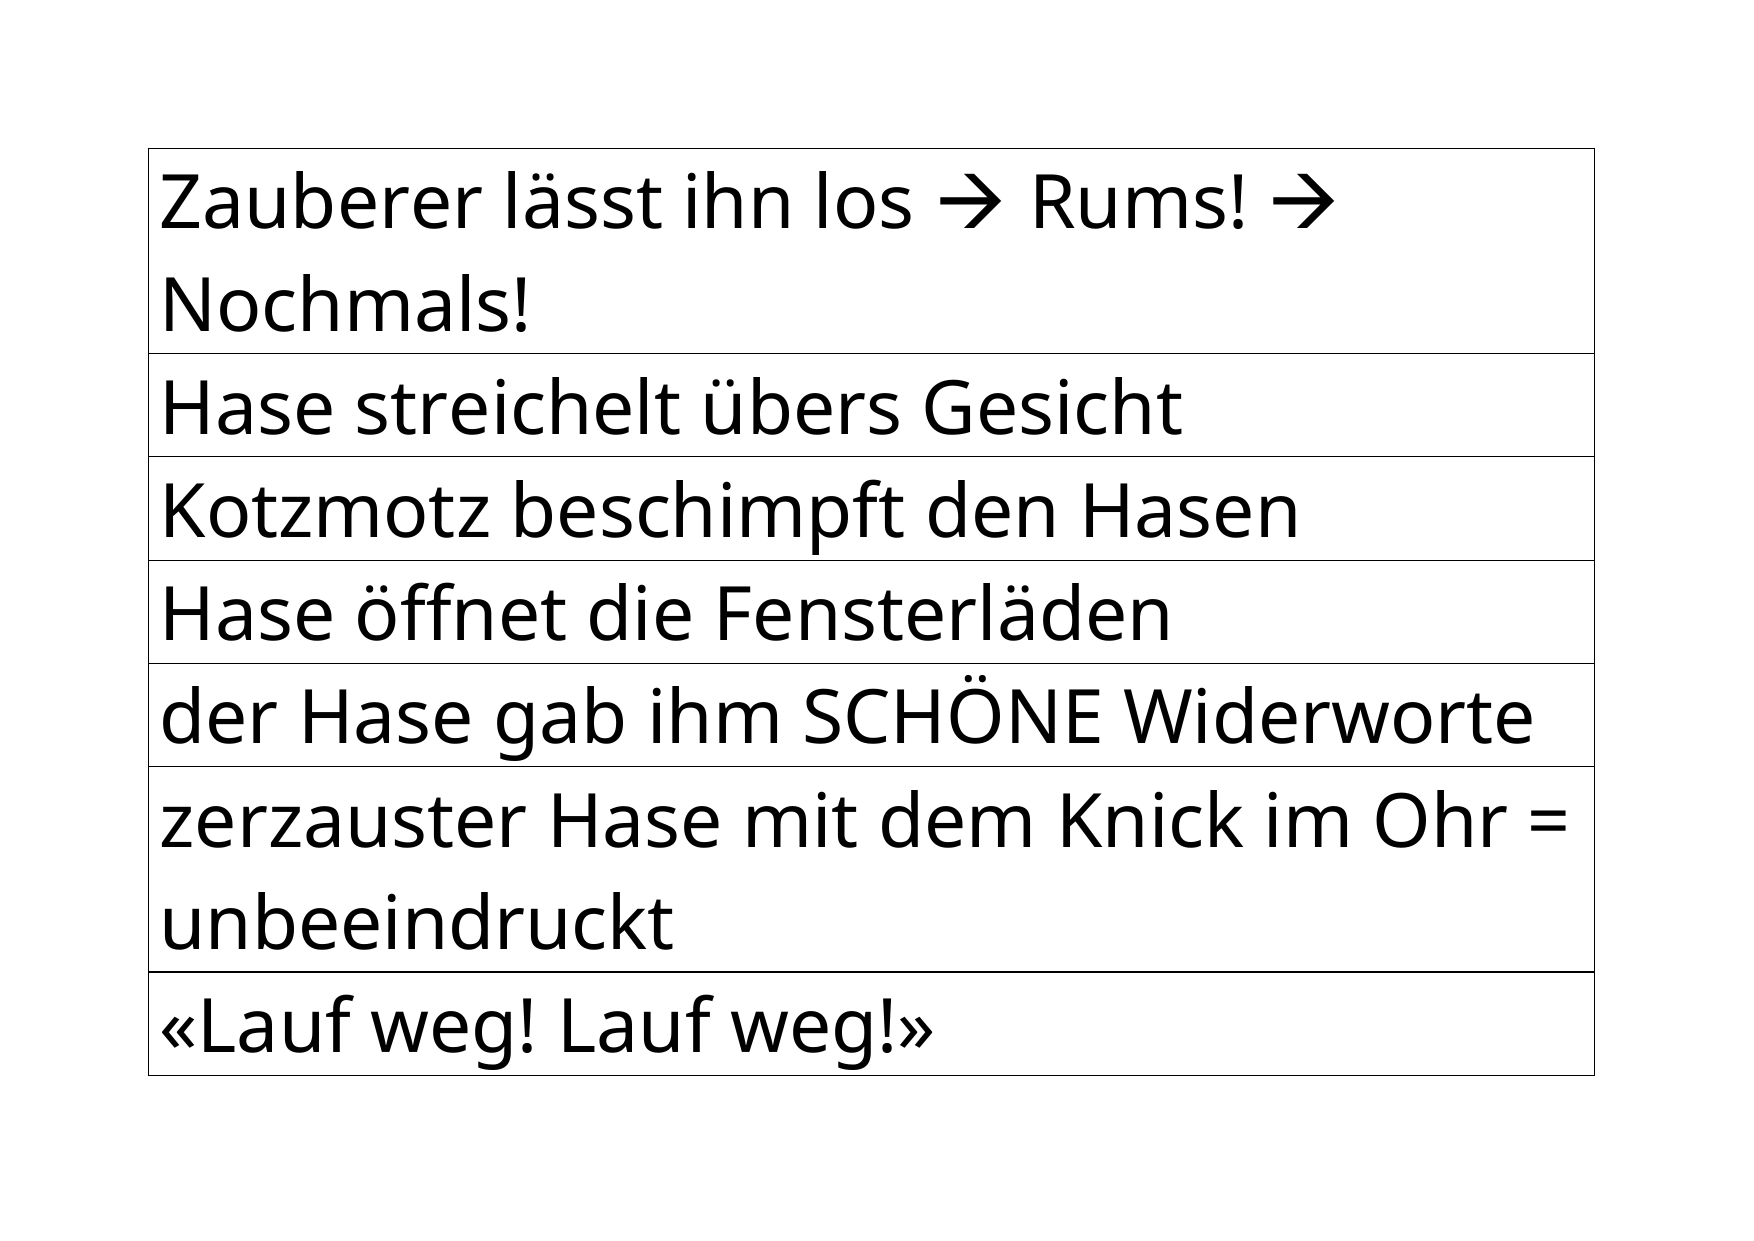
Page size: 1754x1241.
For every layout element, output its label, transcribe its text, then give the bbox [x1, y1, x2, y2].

table_cell Zauberer lässt ihn los Rums! Nochmals! [149, 149, 1594, 353]
table_cell Hase öffnet die Fensterläden [149, 561, 1594, 663]
table_cell zerzauster Hase mit dem Knick im Ohr = unbeeindruckt [149, 767, 1594, 971]
table_cell Hase streichelt übers Gesicht [149, 354, 1594, 456]
table_cell Kotzmotz beschimpft den Hasen [149, 457, 1594, 559]
table_cell der Hase gab ihm SCHÖNE Widerworte [149, 664, 1594, 766]
table_cell «Lauf weg! Lauf weg!» [149, 973, 1594, 1074]
